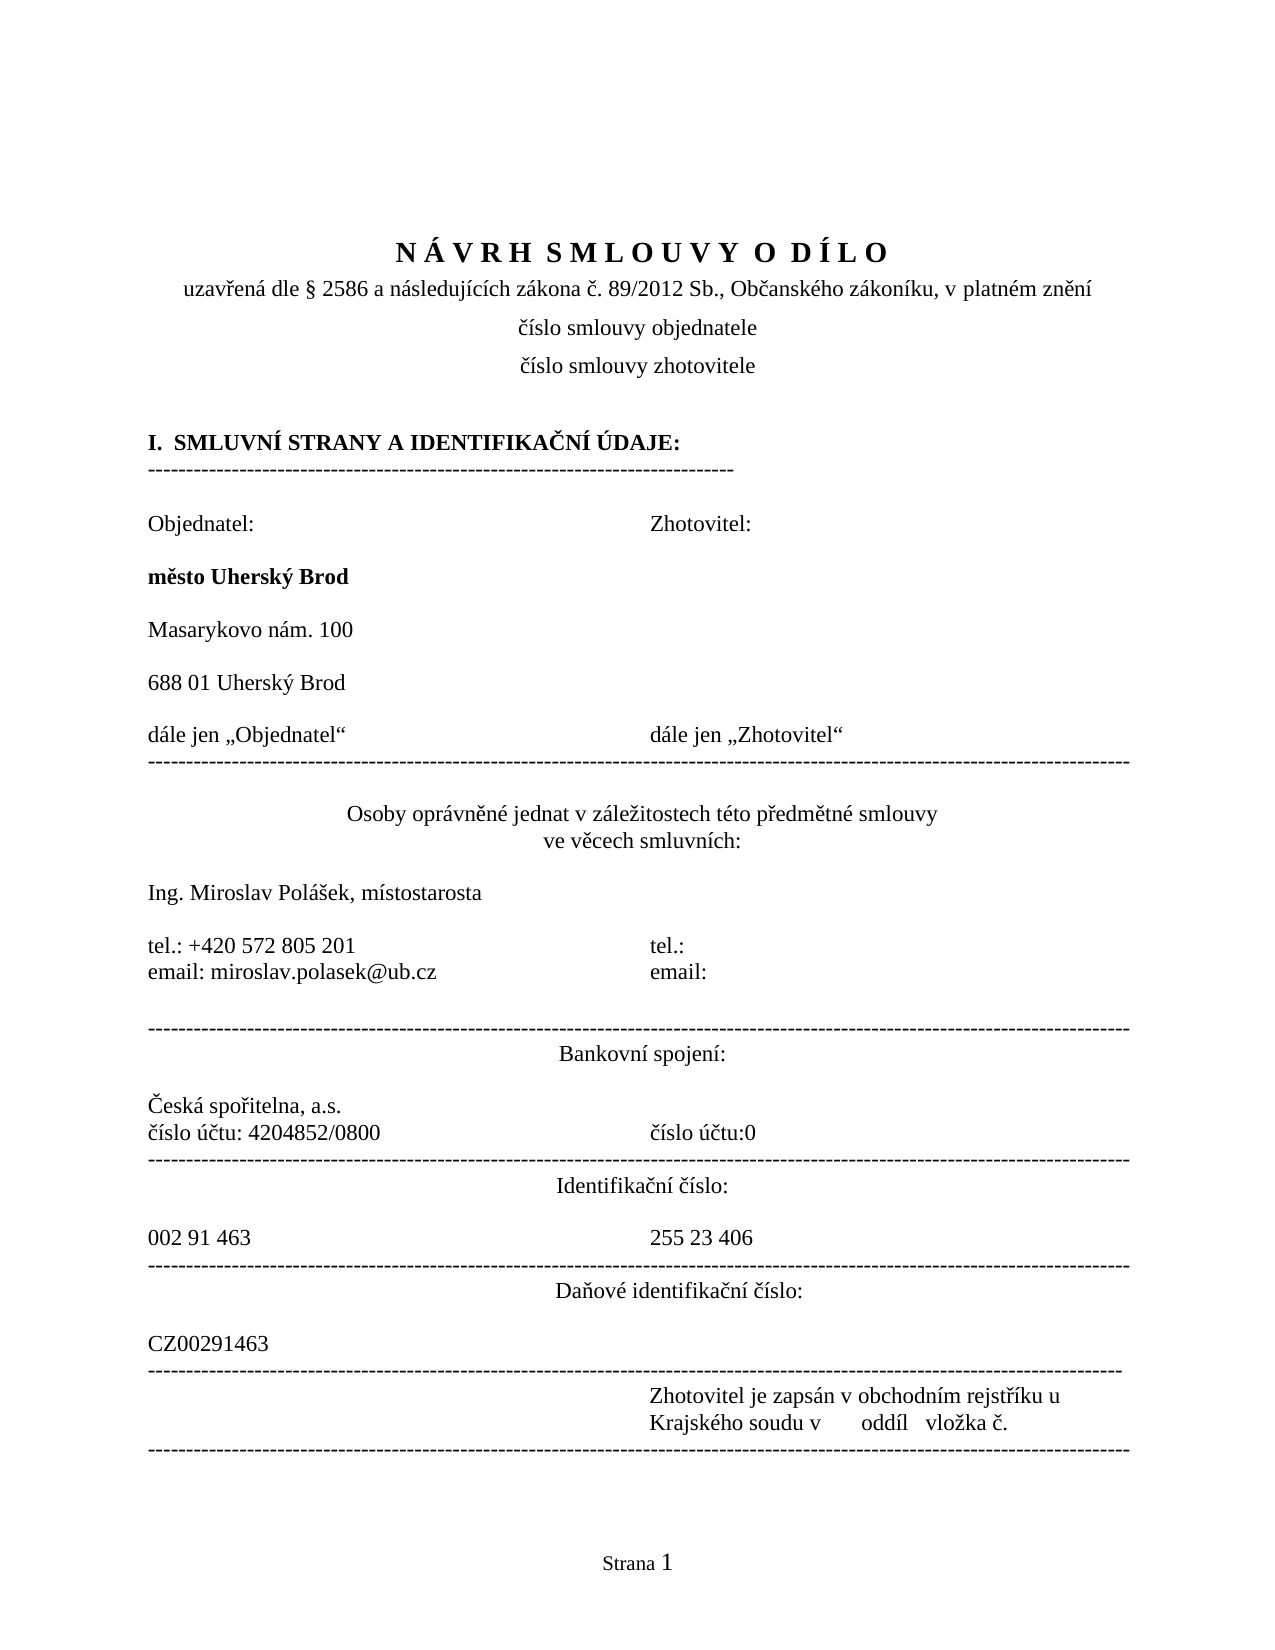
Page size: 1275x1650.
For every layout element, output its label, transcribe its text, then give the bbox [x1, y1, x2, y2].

text --------------------------------------------------------------------------------------------------------------------------------- [148, 1145, 1137, 1172]
text číslo účtu: 4204852/0800 číslo účtu:0 [148, 1119, 1137, 1145]
text 688 01 Uherský Brod [148, 668, 1137, 695]
text -------------------------------------------------------------------------------------------------------------------------------- [148, 1356, 1137, 1382]
subtitle N Á V R H S M L O U V Y O D Í L O [148, 235, 1127, 269]
text Krajského soudu v oddíl vložka č. [649, 1409, 1137, 1435]
text Zhotovitel je zapsán v obchodním rejstříku u [649, 1382, 1137, 1409]
text ve věcech smluvních: [148, 827, 1137, 853]
text město Uherský Brod [148, 563, 1137, 589]
text I. SMLUVNÍ STRANY A Identifikační údaje: [148, 429, 1137, 455]
text Česká spořitelna, a.s. [148, 1093, 1137, 1119]
text Bankovní spojení: [148, 1040, 1137, 1066]
text dále jen „Objednatel“ dále jen „Zhotovitel“ [148, 721, 1137, 748]
text Ing. Miroslav Polášek, místostarosta [148, 879, 1137, 906]
text číslo smlouvy objednatele [148, 314, 1127, 340]
text tel.: +420 572 805 201 tel.: [148, 932, 1137, 958]
text --------------------------------------------------------------------------------------------------------------------------------- [148, 1435, 1137, 1462]
text --------------------------------------------------------------------------------------------------------------------------------- [148, 1013, 1137, 1040]
text --------------------------------------------------------------------------------------------------------------------------------- [148, 748, 1137, 774]
text Identifikační číslo: [148, 1172, 1137, 1198]
text Objednatel: Zhotovitel: [148, 510, 1137, 537]
text Daňové identifikační číslo: [148, 1277, 1137, 1303]
text email: miroslav.polasek@ub.cz email: [148, 958, 1137, 985]
text 002 91 463 255 23 406 [148, 1224, 1137, 1251]
text ----------------------------------------------------------------------------- [148, 455, 1137, 510]
text CZ00291463 [148, 1330, 1137, 1356]
text Osoby oprávněné jednat v záležitostech této předmětné smlouvy [148, 800, 1137, 827]
text --------------------------------------------------------------------------------------------------------------------------------- [148, 1251, 1137, 1277]
text uzavřená dle § 2586 a následujících zákona č. 89/2012 Sb., Občanského zákoníku, v platném znění [148, 275, 1127, 301]
text číslo smlouvy zhotovitele [148, 353, 1127, 379]
text Masarykovo nám. 100 [148, 616, 1137, 642]
